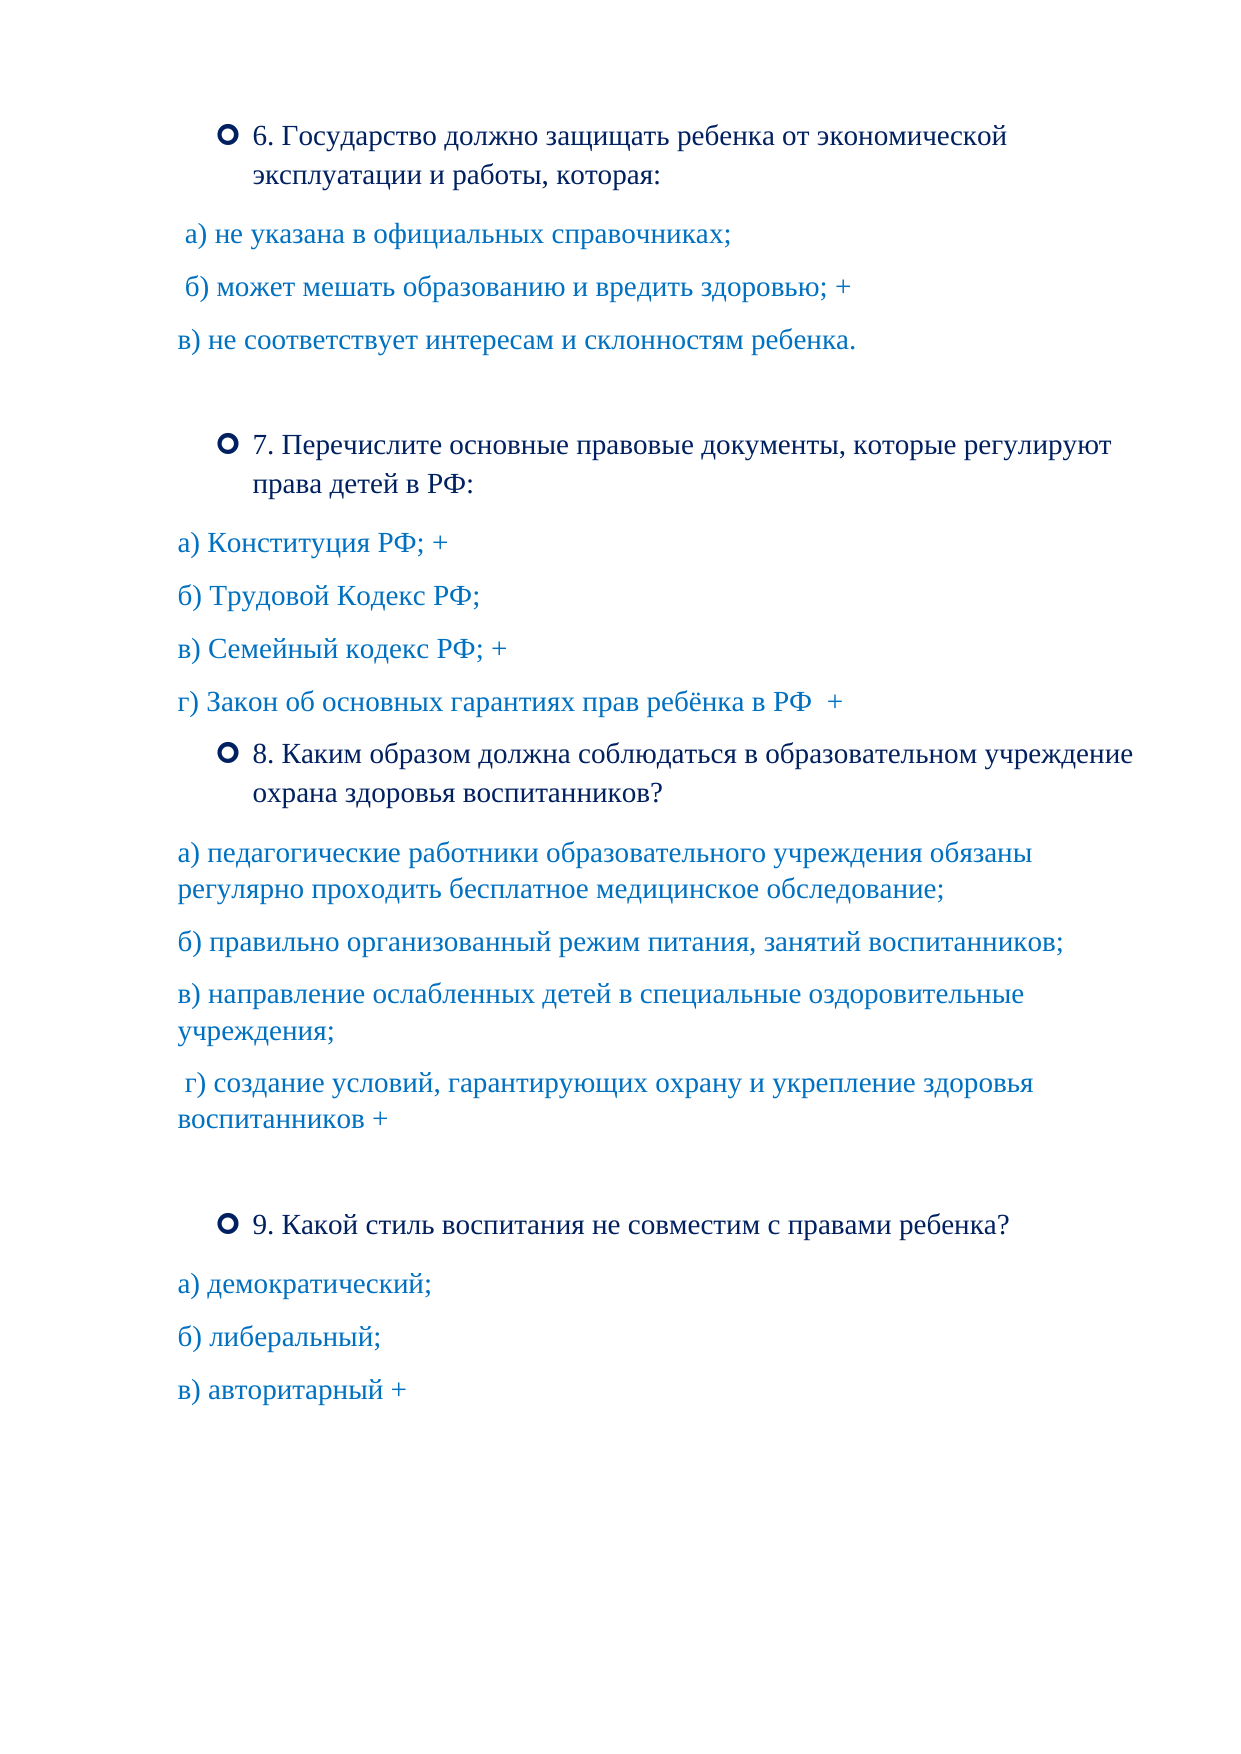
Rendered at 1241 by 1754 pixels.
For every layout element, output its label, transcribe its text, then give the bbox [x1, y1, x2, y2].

text а) педагогические работники образовательного учреждения обязаны регулярно проходить бесплатное медицинское обследование; [177, 835, 1152, 904]
text г) Закон об основных гарантиях прав ребёнка в РФ + [177, 684, 1152, 717]
text б) может мешать образованию и вредить здоровью; + [177, 269, 1152, 302]
list 6. Государство должно защищать ребенка от экономической эксплуатации и работы, которая: [215, 118, 1152, 190]
list 7. Перечислите основные правовые документы, которые регулируют права детей в РФ: [215, 427, 1152, 499]
text а) Конституция РФ; + [177, 525, 1152, 559]
text б) Трудовой Кодекс РФ; [177, 578, 1152, 612]
text в) не соответствует интересам и склонностям ребенка. [177, 322, 1152, 355]
text б) либеральный; [177, 1319, 1152, 1353]
text г) создание условий, гарантирующих охрану и укрепление здоровья воспитанников + [177, 1065, 1152, 1135]
text а) не указана в официальных справочниках; [177, 216, 1152, 250]
text в) Семейный кодекс РФ; + [177, 631, 1152, 664]
text б) правильно организованный режим питания, занятий воспитанников; [177, 924, 1152, 957]
text в) авторитарный + [177, 1372, 1152, 1406]
list 9. Какой стиль воспитания не совместим с правами ребенка? [215, 1207, 1152, 1241]
list 8. Каким образом должна соблюдаться в образовательном учреждение охрана здоровья воспитанников? [215, 737, 1152, 809]
text в) направление ослабленных детей в специальные оздоровительные учреждения; [177, 976, 1152, 1046]
text а) демократический; [177, 1267, 1152, 1300]
